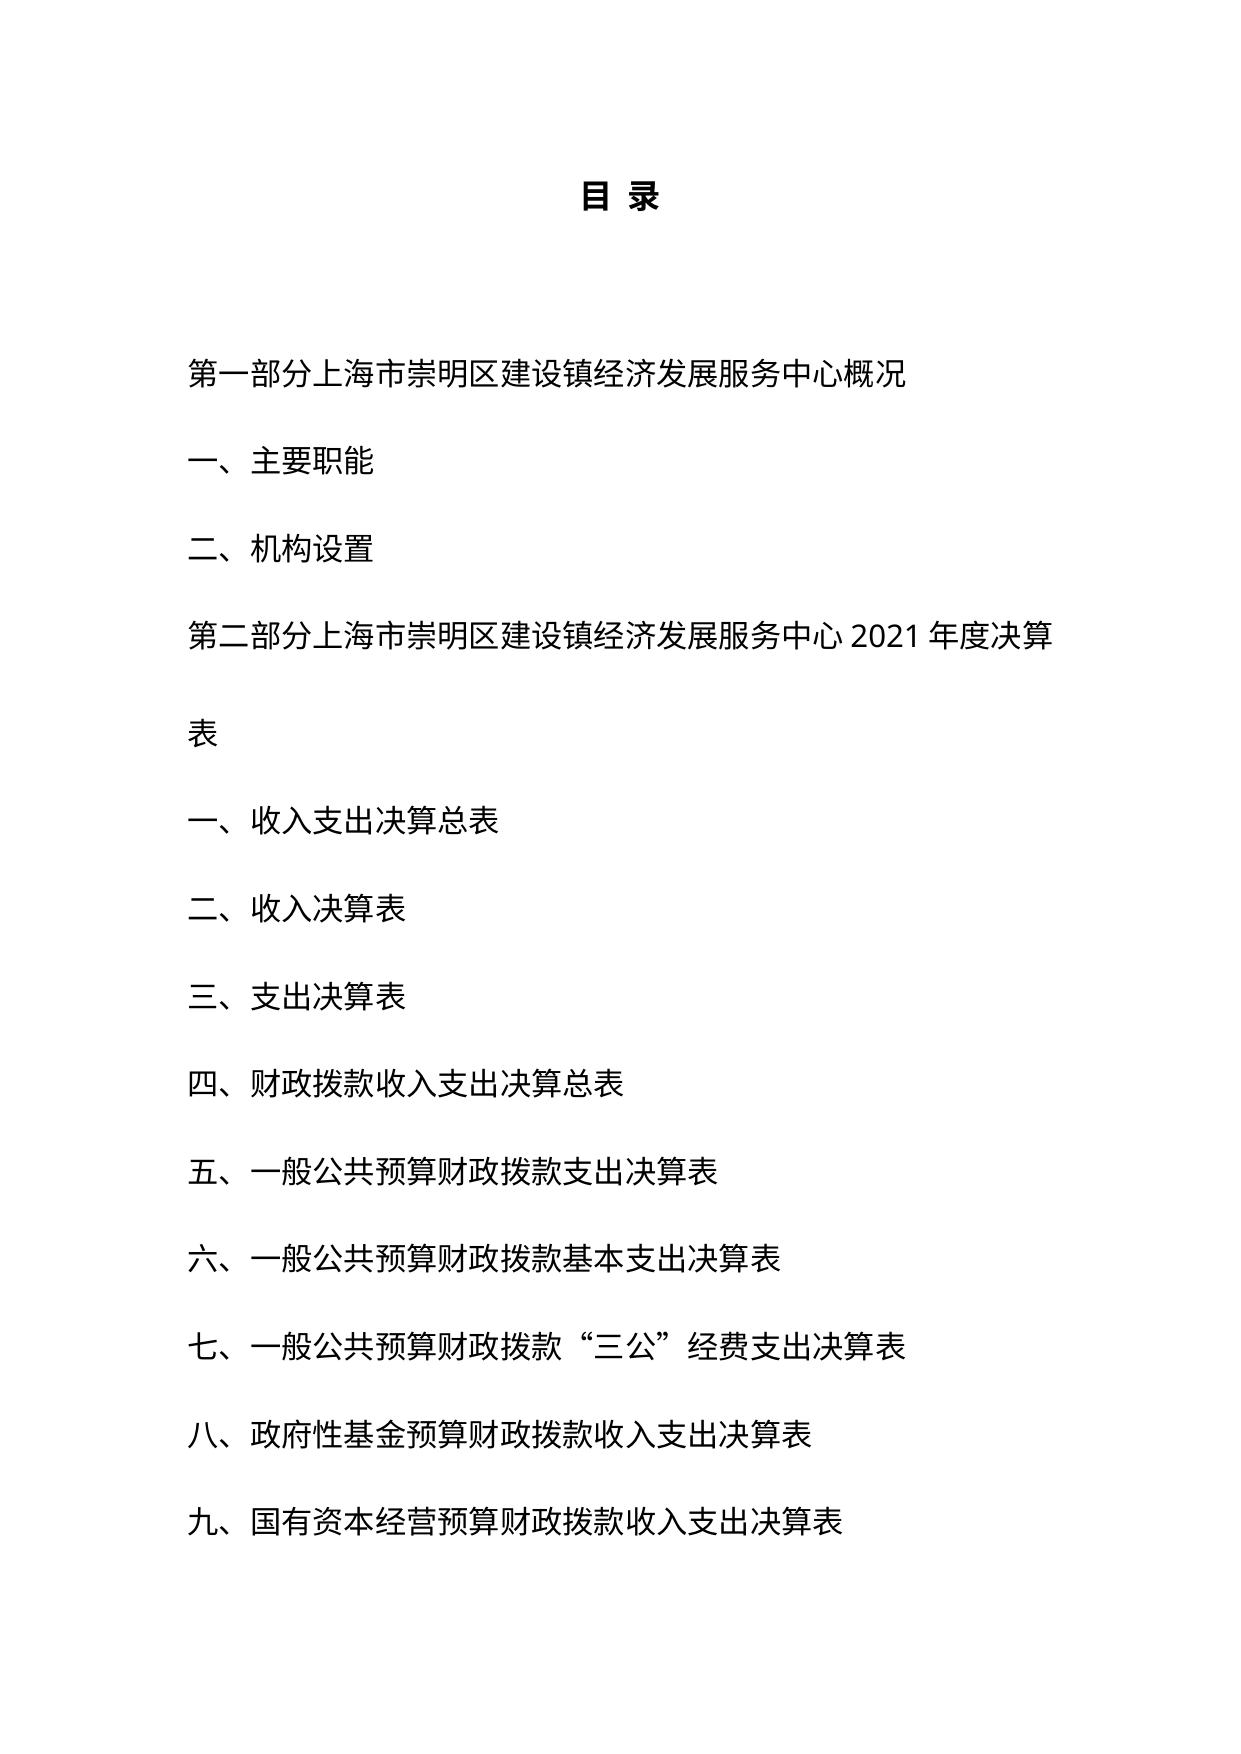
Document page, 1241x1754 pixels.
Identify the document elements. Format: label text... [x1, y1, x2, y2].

text 四、财政拨款收入支出决算总表 [187, 1049, 1053, 1114]
text 目 录 [187, 162, 1053, 227]
text 一、收入支出决算总表 [187, 787, 1053, 852]
text 第二部分上海市崇明区建设镇经济发展服务中心2021年度决算表 [187, 602, 1053, 764]
text 第一部分上海市崇明区建设镇经济发展服务中心概况 [187, 339, 1053, 404]
text 六、一般公共预算财政拨款基本支出决算表 [187, 1225, 1053, 1290]
text 二、收入决算表 [187, 874, 1053, 939]
text 九、国有资本经营预算财政拨款收入支出决算表 [187, 1487, 1053, 1552]
text 二、机构设置 [187, 514, 1053, 579]
text 三、支出决算表 [187, 962, 1053, 1027]
text 一、主要职能 [187, 426, 1053, 491]
text 五、一般公共预算财政拨款支出决算表 [187, 1137, 1053, 1202]
text 七、一般公共预算财政拨款“三公”经费支出决算表 [187, 1312, 1053, 1377]
text 八、政府性基金预算财政拨款收入支出决算表 [187, 1400, 1053, 1465]
